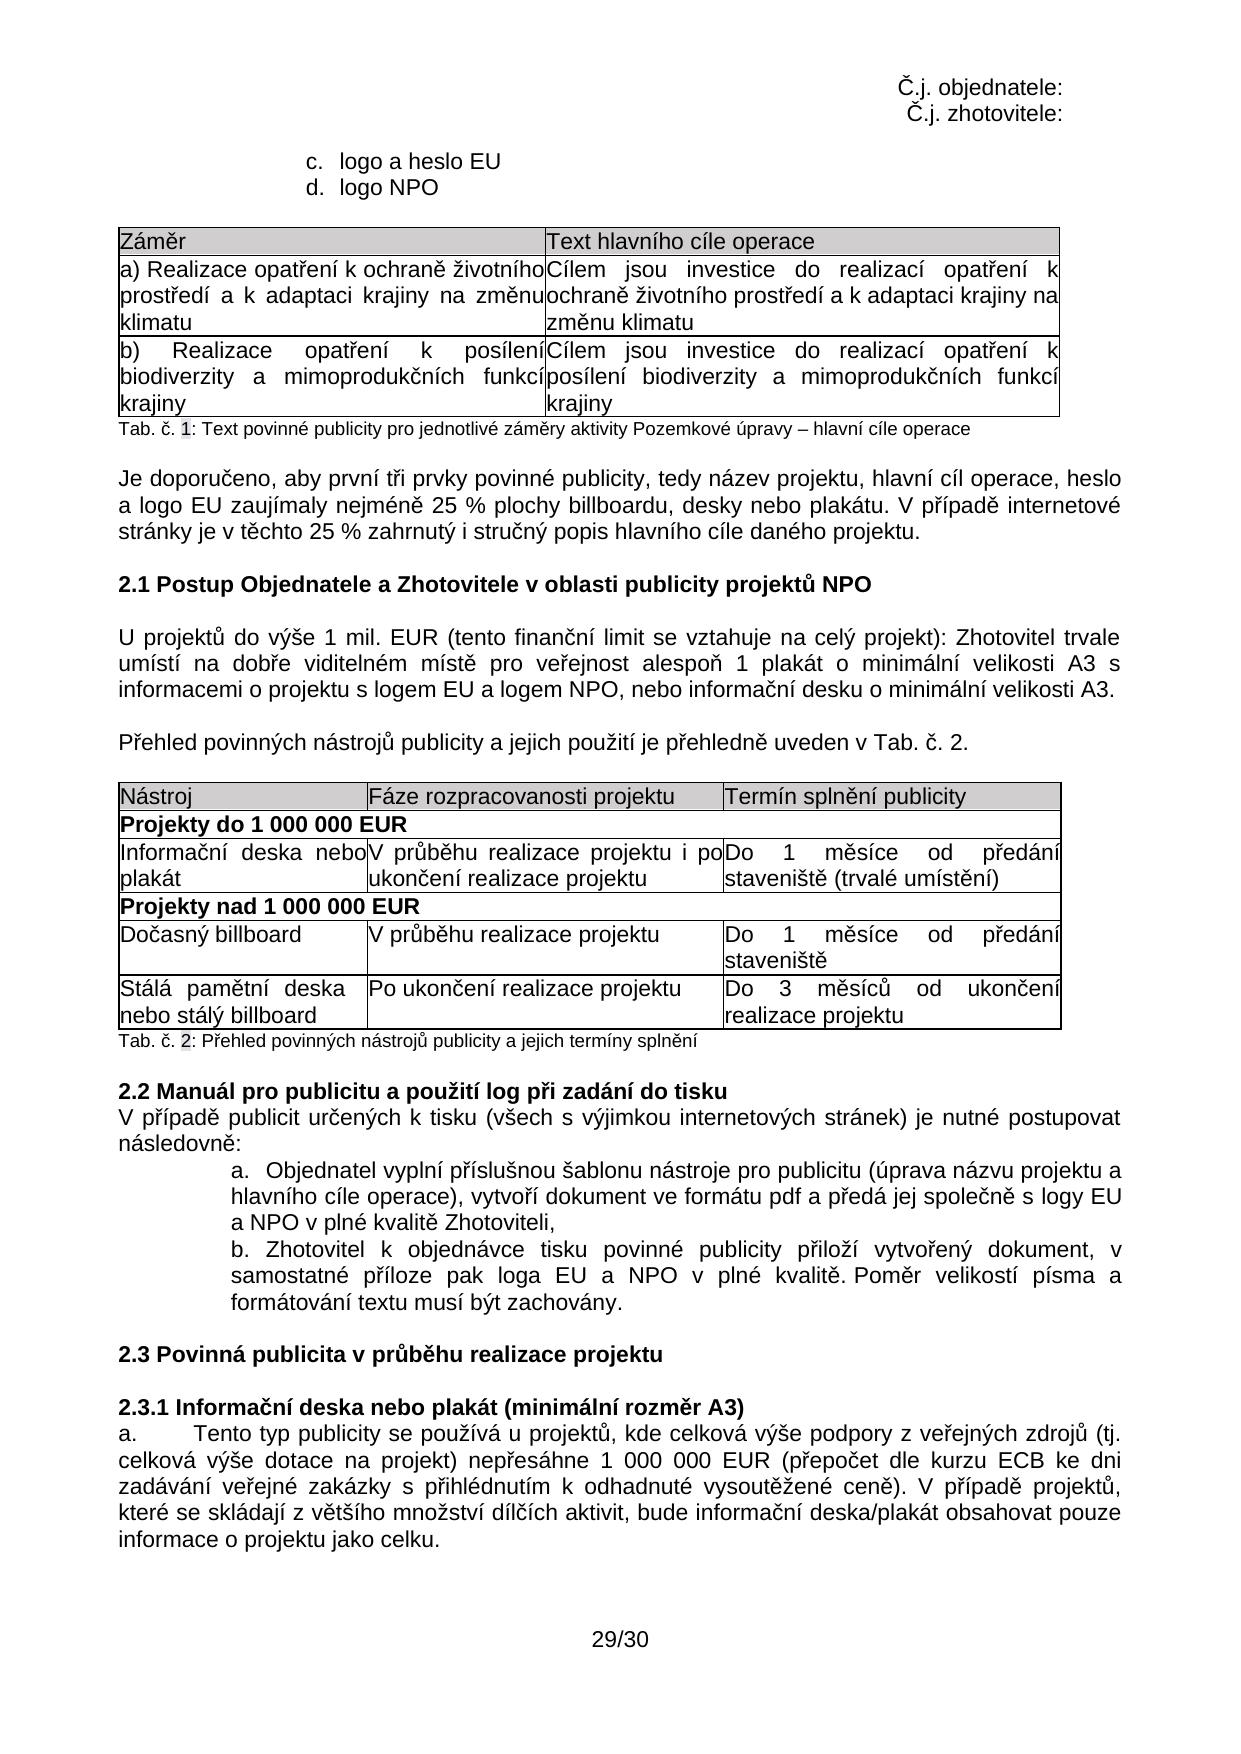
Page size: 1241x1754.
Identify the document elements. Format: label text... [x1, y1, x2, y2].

text V případě publicit určených k tisku (všech s výjimkou internetových stránek) je nutné postupovat následovně: [118, 1104, 1122, 1157]
text U projektů do výše 1 mil. EUR (tento finanční limit se vztahuje na celý projekt): Zhotovitel trvale umístí na dobře viditelném místě pro veřejnost alespoň 1 plakát o minimální velikosti A3 s informacemi o projektu s logem EU a logem NPO, nebo informační desku o minimální velikosti A3. [118, 623, 1122, 702]
text 2.2 Manuál pro publicitu a použití log při zadání do tisku [118, 1078, 1122, 1104]
list logo NPO [306, 174, 1122, 200]
table_header Záměr [120, 228, 545, 254]
table_header Fáze rozpracovanosti projektu [368, 783, 723, 809]
list logo a heslo EU [306, 148, 1122, 174]
text Přehled povinných nástrojů publicity a jejich použití je přehledně uveden v Tab. č. 2. [118, 729, 1122, 755]
table_cell Do 3 měsíců od ukončení realizace projektu [724, 976, 1060, 1028]
text 2.1 Postup Objednatele a Zhotovitele v oblasti publicity projektů NPO [118, 571, 1122, 597]
text 2.3.1 Informační deska nebo plakát (minimální rozměr A3) [118, 1394, 1122, 1420]
table_cell Projekty nad 1 000 000 EUR [120, 893, 1060, 919]
table_cell Stálá pamětní deska nebo stálý billboard [120, 976, 367, 1028]
table_cell a) Realizace opatření k ochraně životního prostředí a k adaptaci krajiny na změnu klimatu [120, 256, 545, 335]
list Tento typ publicity se používá u projektů, kde celková výše podpory z veřejných zdrojů (tj. celková výše dotace na projekt) nepřesáhne 1 000 000 EUR (přepočet dle kurzu ECB ke dni zadávání veřejné zakázky s přihlédnutím k odhadnuté vysoutěžené ceně). V případě projektů, které se skládají z většího množství dílčích aktivit, bude informační deska/plakát obsahovat pouze informace o projektu jako celku. [118, 1420, 1122, 1552]
text 2.3 Povinná publicita v průběhu realizace projektu [118, 1341, 1122, 1367]
table_cell Cílem jsou investice do realizací opatření k posílení biodiverzity a mimoprodukčních funkcí krajiny [546, 337, 1059, 416]
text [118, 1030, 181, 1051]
table_header Text hlavního cíle operace [546, 228, 1059, 254]
table_cell Informační deska nebo plakát [120, 839, 367, 892]
table_header Termín splnění publicity [724, 783, 1060, 809]
text Tab. č. 1: Text povinné publicity pro jednotlivé záměry aktivity Pozemkové úpravy – hlavní cíle operace [118, 417, 1122, 439]
table_cell Po ukončení realizace projektu [368, 976, 723, 1028]
text Tab. č. 2: Přehled povinných nástrojů publicity a jejich termíny splnění [191, 1030, 1122, 1051]
table_cell Cílem jsou investice do realizací opatření k ochraně životního prostředí a k adaptaci krajiny na změnu klimatu [546, 256, 1059, 335]
table_cell Do 1 měsíce od předání staveniště [724, 921, 1060, 974]
table_cell Do 1 měsíce od předání staveniště (trvalé umístění) [724, 839, 1060, 892]
text Je doporučeno, aby první tři prvky povinné publicity, tedy název projektu, hlavní cíl operace, heslo a logo EU zaujímaly nejméně 25 % plochy billboardu, desky nebo plakátu. V případě internetové stránky je v těchto 25 % zahrnutý i stručný popis hlavního cíle daného projektu. [118, 465, 1122, 544]
list Zhotovitel k objednávce tisku povinné publicity přiloží vytvořený dokument, v samostatné příloze pak loga EU a NPO v plné kvalitě. Poměr velikostí písma a formátování textu musí být zachovány. [231, 1236, 1122, 1315]
table_cell b) Realizace opatření k posílení biodiverzity a mimoprodukčních funkcí krajiny [120, 337, 545, 416]
table_cell Dočasný billboard [120, 921, 367, 974]
list Objednatel vyplní příslušnou šablonu nástroje pro publicitu (úprava názvu projektu a hlavního cíle operace), vytvoří dokument ve formátu pdf a předá jej společně s logy EU a NPO v plné kvalitě Zhotoviteli, [231, 1157, 1122, 1236]
table_cell V průběhu realizace projektu [368, 921, 723, 974]
table_header Nástroj [120, 783, 367, 809]
table_cell V průběhu realizace projektu i po ukončení realizace projektu [368, 839, 723, 892]
table_cell Projekty do 1 000 000 EUR [120, 811, 1060, 837]
